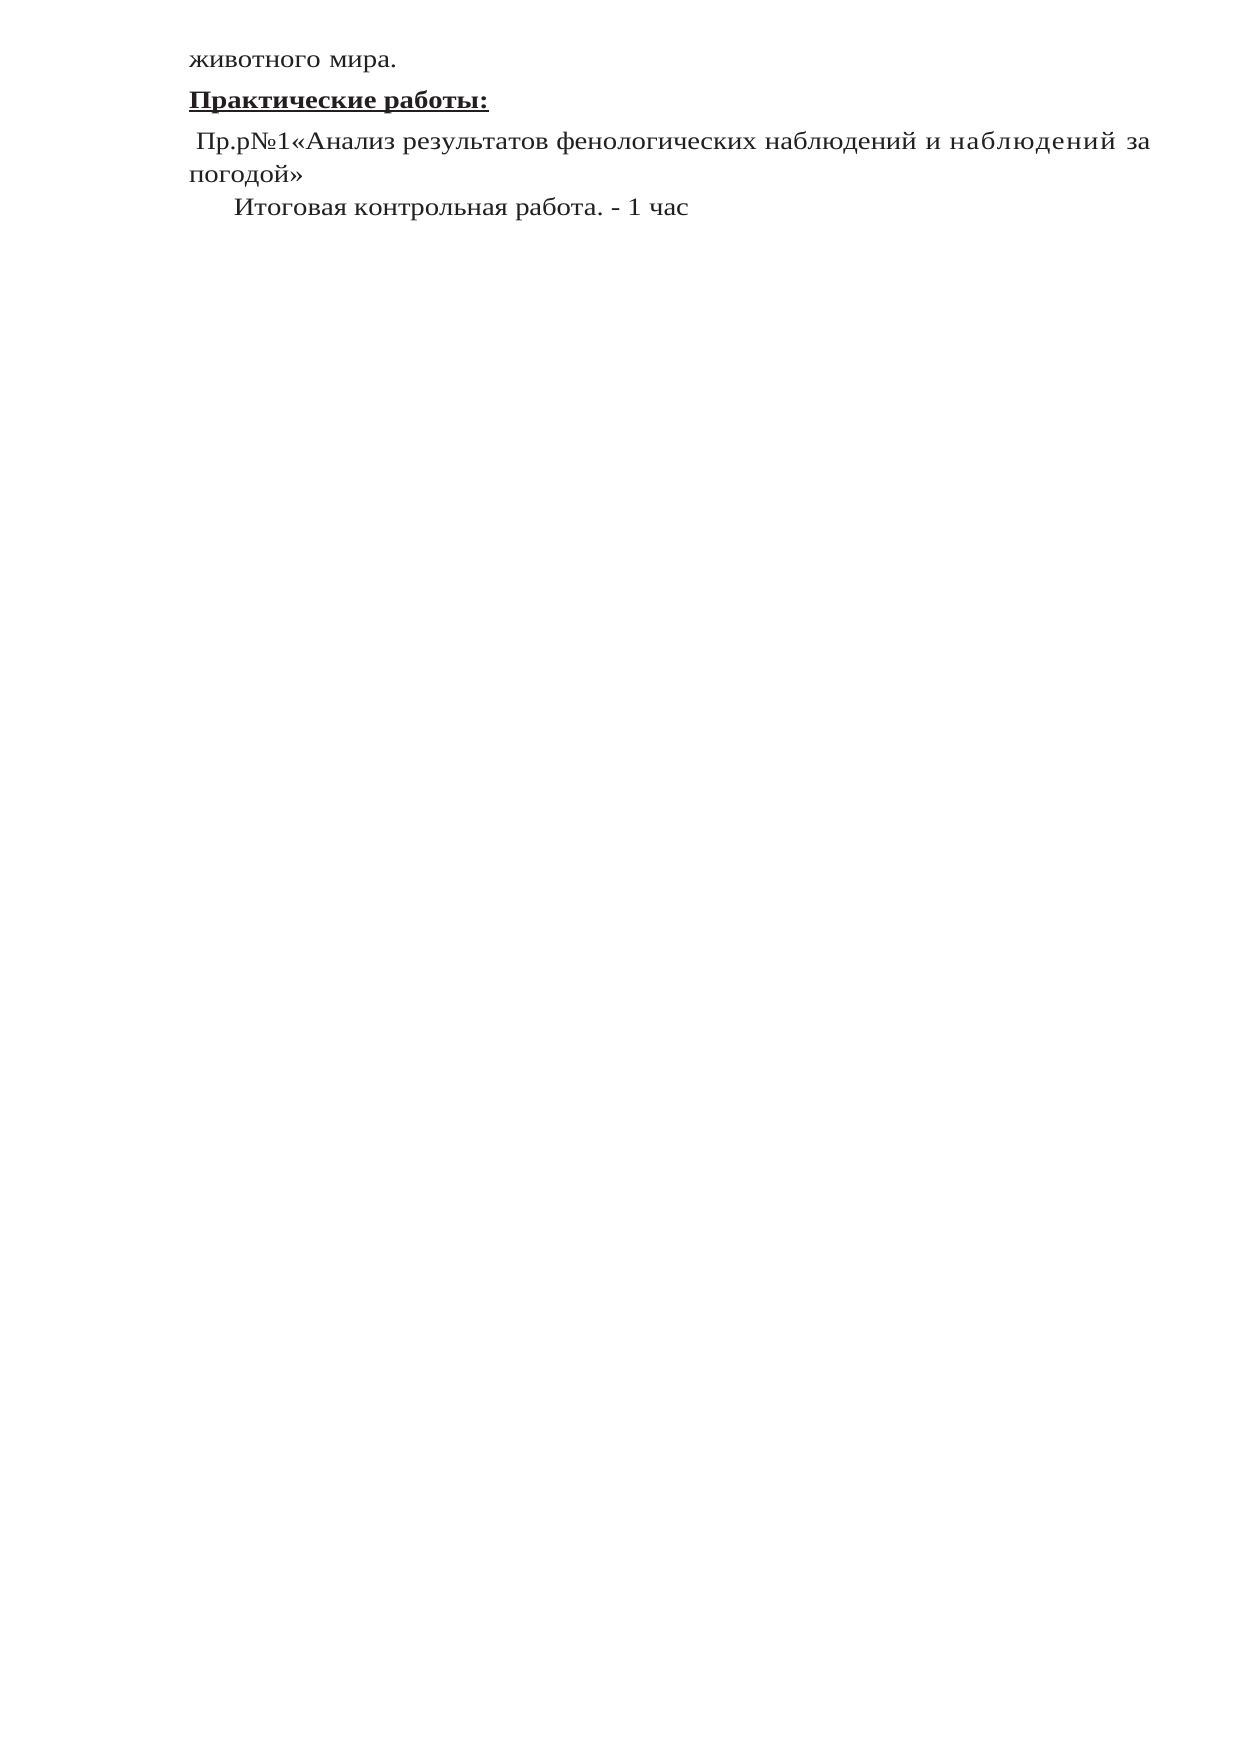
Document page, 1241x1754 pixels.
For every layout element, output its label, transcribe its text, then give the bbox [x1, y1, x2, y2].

text Пр.р№1«Анализ результатов фенологических наблюдений и наблюдений за погодой» [189, 126, 1152, 188]
text Практические работы: [189, 85, 1152, 114]
text Итоговая контрольная работа. - 1 час [233, 192, 1149, 221]
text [189, 44, 1152, 73]
